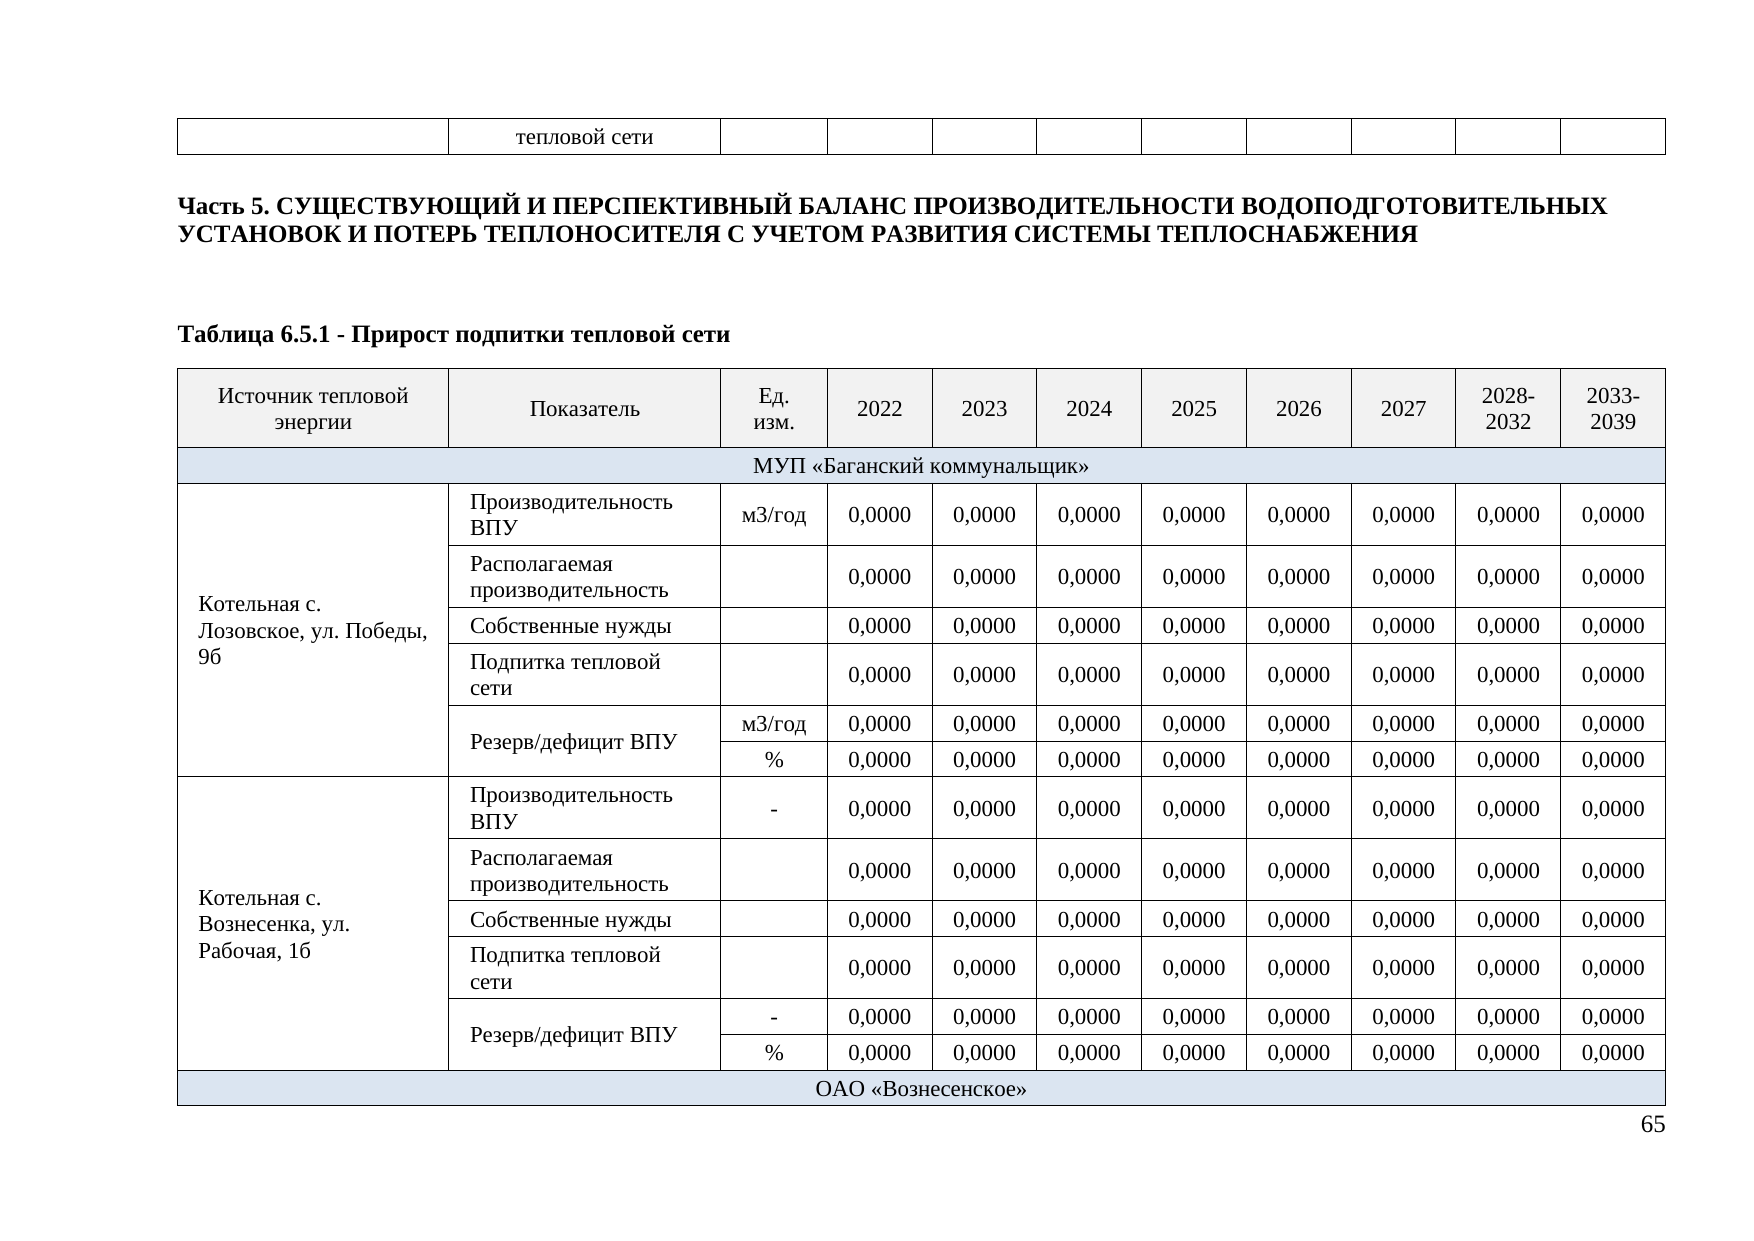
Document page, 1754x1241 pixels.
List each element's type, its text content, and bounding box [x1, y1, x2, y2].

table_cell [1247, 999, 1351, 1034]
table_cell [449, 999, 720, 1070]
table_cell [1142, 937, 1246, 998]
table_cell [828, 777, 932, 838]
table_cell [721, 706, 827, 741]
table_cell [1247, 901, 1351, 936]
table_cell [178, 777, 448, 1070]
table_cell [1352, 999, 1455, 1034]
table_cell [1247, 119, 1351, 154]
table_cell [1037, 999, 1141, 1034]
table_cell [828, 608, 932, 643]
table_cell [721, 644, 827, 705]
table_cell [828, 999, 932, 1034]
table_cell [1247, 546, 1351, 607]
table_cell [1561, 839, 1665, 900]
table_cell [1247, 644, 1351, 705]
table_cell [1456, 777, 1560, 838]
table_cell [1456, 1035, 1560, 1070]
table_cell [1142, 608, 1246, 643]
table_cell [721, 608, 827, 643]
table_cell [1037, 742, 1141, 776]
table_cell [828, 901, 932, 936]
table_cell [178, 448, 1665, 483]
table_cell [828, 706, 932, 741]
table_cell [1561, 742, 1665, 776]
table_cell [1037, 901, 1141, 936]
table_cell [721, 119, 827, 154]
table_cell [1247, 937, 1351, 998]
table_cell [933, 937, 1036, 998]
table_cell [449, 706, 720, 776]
text Таблица 6.5.1 - Прирост подпитки тепловой сети [177, 319, 1665, 347]
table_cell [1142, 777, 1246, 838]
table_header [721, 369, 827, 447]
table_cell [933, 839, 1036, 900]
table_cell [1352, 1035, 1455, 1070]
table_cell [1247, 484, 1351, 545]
text Часть 5. СУЩЕСТВУЮЩИЙ И ПЕРСПЕКТИВНЫЙ БАЛАНС ПРОИЗВОДИТЕЛЬНОСТИ ВОДОПОДГОТОВИТЕЛЬНЫХ УСТАНОВОК И ПОТЕРЬ ТЕПЛОНОСИТЕЛЯ С УЧЕТОМ РАЗВИТИЯ СИСТЕМЫ ТЕПЛОСНАБЖЕНИЯ [177, 191, 1665, 248]
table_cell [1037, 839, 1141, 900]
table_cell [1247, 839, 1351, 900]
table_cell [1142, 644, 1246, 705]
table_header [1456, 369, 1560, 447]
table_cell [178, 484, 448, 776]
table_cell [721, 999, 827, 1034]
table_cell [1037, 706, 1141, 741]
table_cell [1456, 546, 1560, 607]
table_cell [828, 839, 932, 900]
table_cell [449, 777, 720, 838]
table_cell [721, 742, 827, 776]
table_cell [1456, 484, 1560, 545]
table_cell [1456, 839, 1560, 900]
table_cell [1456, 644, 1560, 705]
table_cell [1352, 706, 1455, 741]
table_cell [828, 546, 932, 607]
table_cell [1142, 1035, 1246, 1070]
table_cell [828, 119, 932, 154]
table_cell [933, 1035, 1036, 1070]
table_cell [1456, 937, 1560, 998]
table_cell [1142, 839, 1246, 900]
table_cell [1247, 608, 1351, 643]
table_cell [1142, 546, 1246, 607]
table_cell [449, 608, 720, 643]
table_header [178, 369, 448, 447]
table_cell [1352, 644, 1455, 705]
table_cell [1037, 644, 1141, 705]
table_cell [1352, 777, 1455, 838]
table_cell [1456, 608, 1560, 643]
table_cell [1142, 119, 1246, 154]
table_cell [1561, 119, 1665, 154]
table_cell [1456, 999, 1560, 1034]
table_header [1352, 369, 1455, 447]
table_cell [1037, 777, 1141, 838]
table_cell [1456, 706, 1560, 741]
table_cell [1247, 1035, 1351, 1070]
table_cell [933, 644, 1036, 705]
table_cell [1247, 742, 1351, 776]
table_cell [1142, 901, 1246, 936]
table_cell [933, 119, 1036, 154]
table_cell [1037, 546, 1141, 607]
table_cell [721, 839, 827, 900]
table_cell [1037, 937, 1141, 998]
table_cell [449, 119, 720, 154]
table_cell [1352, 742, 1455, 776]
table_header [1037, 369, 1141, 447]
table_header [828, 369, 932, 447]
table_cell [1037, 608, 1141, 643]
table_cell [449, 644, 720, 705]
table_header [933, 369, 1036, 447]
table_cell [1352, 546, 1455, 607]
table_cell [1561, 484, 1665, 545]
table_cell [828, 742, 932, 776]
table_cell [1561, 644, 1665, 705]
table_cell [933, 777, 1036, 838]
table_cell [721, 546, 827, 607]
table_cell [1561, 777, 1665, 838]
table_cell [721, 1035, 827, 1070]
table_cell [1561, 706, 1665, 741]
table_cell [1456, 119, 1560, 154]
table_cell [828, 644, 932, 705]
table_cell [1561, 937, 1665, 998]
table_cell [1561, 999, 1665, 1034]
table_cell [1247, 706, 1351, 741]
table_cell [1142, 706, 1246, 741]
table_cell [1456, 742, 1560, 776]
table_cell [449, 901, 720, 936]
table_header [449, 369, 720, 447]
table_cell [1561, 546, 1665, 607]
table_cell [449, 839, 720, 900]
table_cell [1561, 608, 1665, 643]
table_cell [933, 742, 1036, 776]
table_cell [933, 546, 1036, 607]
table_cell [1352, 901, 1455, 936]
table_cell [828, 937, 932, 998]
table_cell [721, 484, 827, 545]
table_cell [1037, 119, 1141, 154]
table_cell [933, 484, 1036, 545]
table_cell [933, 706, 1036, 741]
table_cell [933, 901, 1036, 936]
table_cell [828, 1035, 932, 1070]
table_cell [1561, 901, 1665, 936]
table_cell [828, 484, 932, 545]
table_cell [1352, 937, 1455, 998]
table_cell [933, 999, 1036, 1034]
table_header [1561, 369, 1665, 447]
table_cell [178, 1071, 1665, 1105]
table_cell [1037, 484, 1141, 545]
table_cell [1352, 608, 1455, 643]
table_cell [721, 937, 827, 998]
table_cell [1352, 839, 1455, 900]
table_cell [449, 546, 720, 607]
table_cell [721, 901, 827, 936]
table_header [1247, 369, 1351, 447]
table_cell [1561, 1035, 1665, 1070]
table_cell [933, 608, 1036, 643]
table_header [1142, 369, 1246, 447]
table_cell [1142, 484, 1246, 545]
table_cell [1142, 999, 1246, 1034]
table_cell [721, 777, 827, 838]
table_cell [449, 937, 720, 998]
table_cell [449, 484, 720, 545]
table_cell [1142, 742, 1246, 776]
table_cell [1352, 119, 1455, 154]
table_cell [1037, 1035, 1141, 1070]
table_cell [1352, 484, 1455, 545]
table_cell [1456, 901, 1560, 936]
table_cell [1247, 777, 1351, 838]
